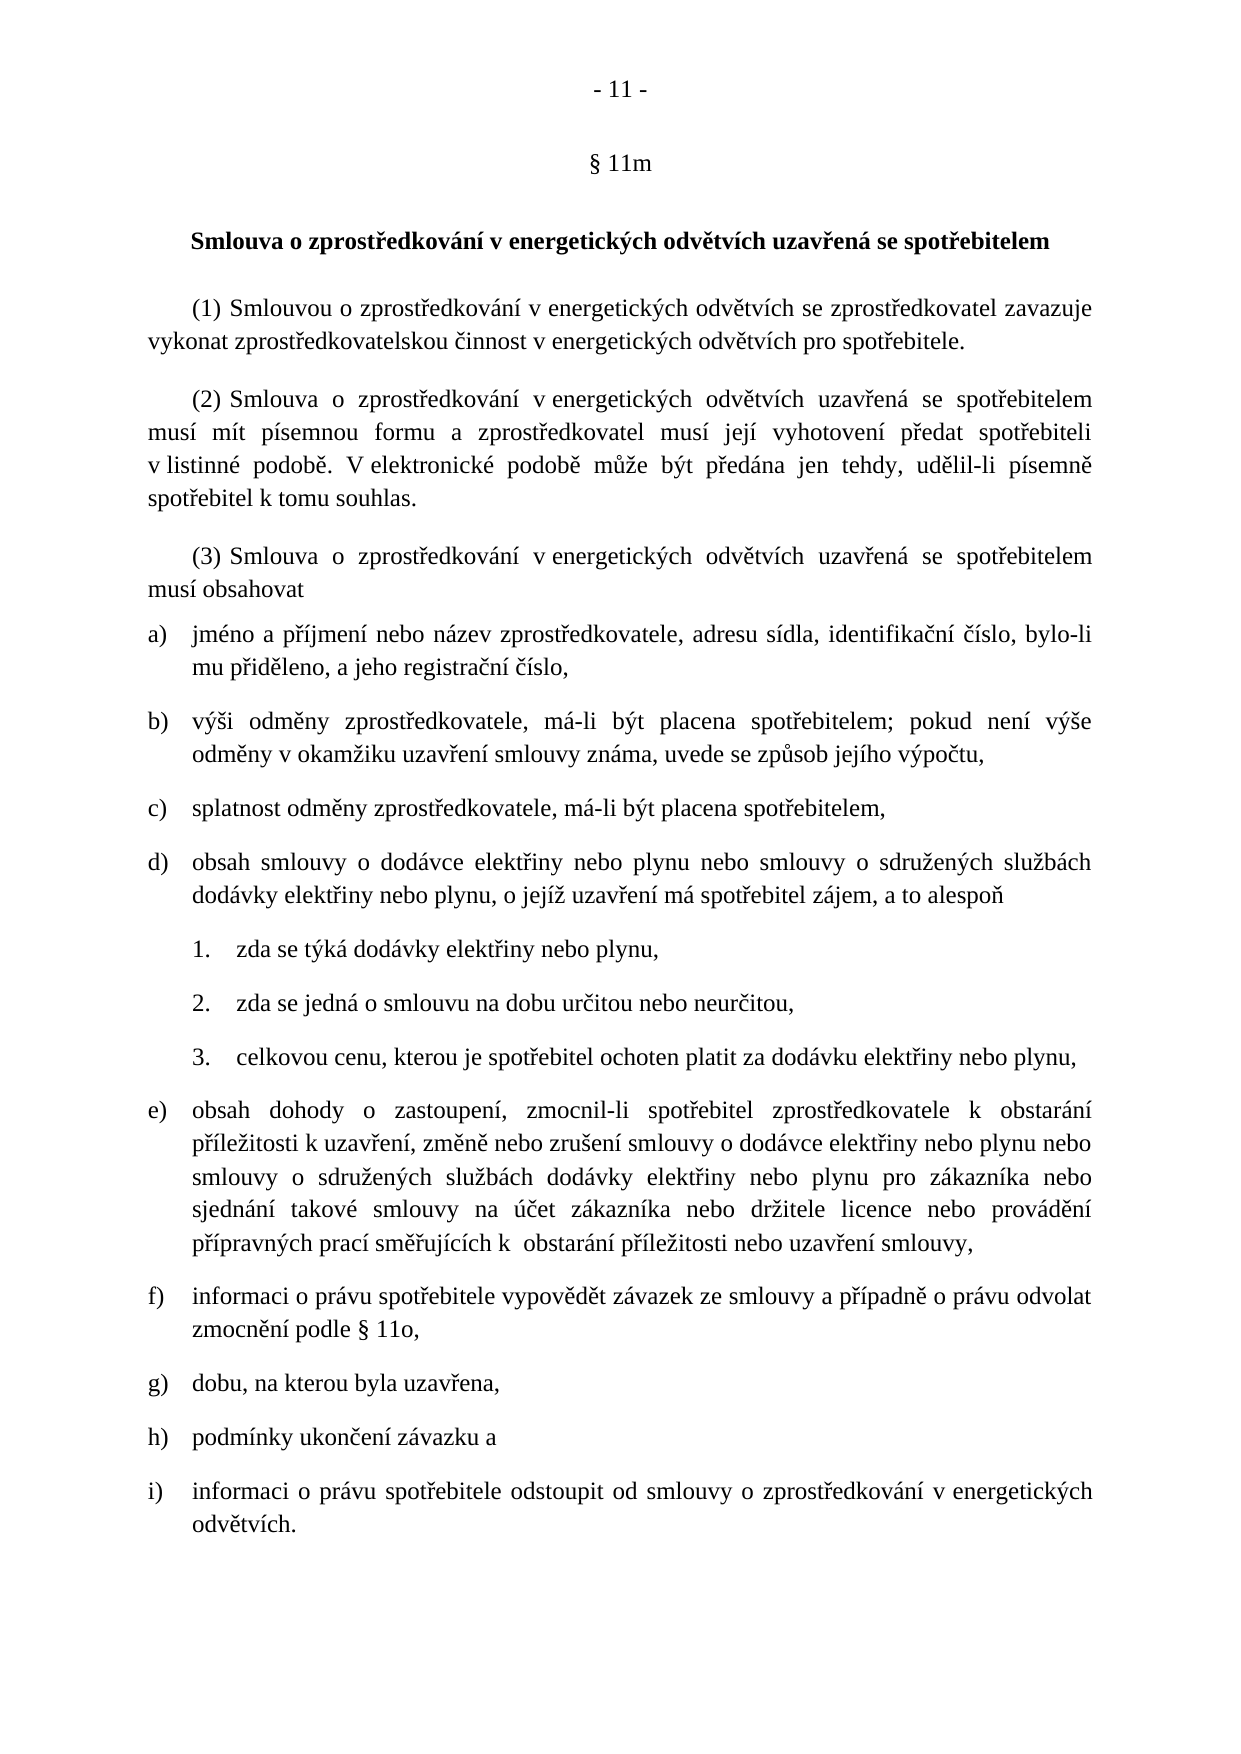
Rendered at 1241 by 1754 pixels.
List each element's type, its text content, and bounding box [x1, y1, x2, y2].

text Smlouva o zprostředkování v energetických odvětvích uzavřená se spotřebitelem [148, 226, 1093, 255]
list Smlouva o zprostředkování v energetických odvětvích uzavřená se spotřebitelem musí obsahovat [148, 541, 1093, 603]
text výši odměny zprostředkovatele, má-li být placena spotřebitelem; pokud není výše odměny v okamžiku uzavření smlouvy známa, uvede se způsob jejího výpočtu, [148, 706, 1093, 768]
text zda se jedná o smlouvu na dobu určitou nebo neurčitou, [192, 988, 1093, 1017]
text dobu, na kterou byla uzavřena, [148, 1368, 1093, 1397]
text podmínky ukončení závazku a [148, 1422, 1093, 1451]
text zda se týká dodávky elektřiny nebo plynu, [192, 934, 1093, 963]
text jméno a příjmení nebo název zprostředkovatele, adresu sídla, identifikační číslo, bylo-li mu přiděleno, a jeho registrační číslo, [148, 619, 1093, 681]
text informaci o právu spotřebitele odstoupit od smlouvy o zprostředkování v energetických odvětvích. [148, 1476, 1093, 1538]
text celkovou cenu, kterou je spotřebitel ochoten platit za dodávku elektřiny nebo plynu, [192, 1042, 1093, 1070]
list Smlouvou o zprostředkování v energetických odvětvích se zprostředkovatel zavazuje vykonat zprostředkovatelskou činnost v energetických odvětvích pro spotřebitele. [148, 293, 1093, 354]
list Smlouva o zprostředkování v energetických odvětvích uzavřená se spotřebitelem musí mít písemnou formu a zprostředkovatel musí její vyhotovení předat spotřebiteli v listinné podobě. V elektronické podobě může být předána jen tehdy, udělil-li písemně spotřebitel k tomu souhlas. [148, 384, 1093, 512]
text informaci o právu spotřebitele vypovědět závazek ze smlouvy a případně o právu odvolat zmocnění podle § 11o, [148, 1281, 1093, 1343]
text splatnost odměny zprostředkovatele, má-li být placena spotřebitelem, [148, 793, 1093, 822]
text § 11m [148, 148, 1093, 176]
text obsah dohody o zastoupení, zmocnil-li spotřebitel zprostředkovatele k obstarání příležitosti k uzavření, změně nebo zrušení smlouvy o dodávce elektřiny nebo plynu nebo smlouvy o sdružených službách dodávky elektřiny nebo plynu pro zákazníka nebo sjednání takové smlouvy na účet zákazníka nebo držitele licence nebo provádění přípravných prací směřujících k obstarání příležitosti nebo uzavření smlouvy, [148, 1096, 1093, 1256]
text obsah smlouvy o dodávce elektřiny nebo plynu nebo smlouvy o sdružených službách dodávky elektřiny nebo plynu, o jejíž uzavření má spotřebitel zájem, a to alespoň [148, 847, 1093, 909]
